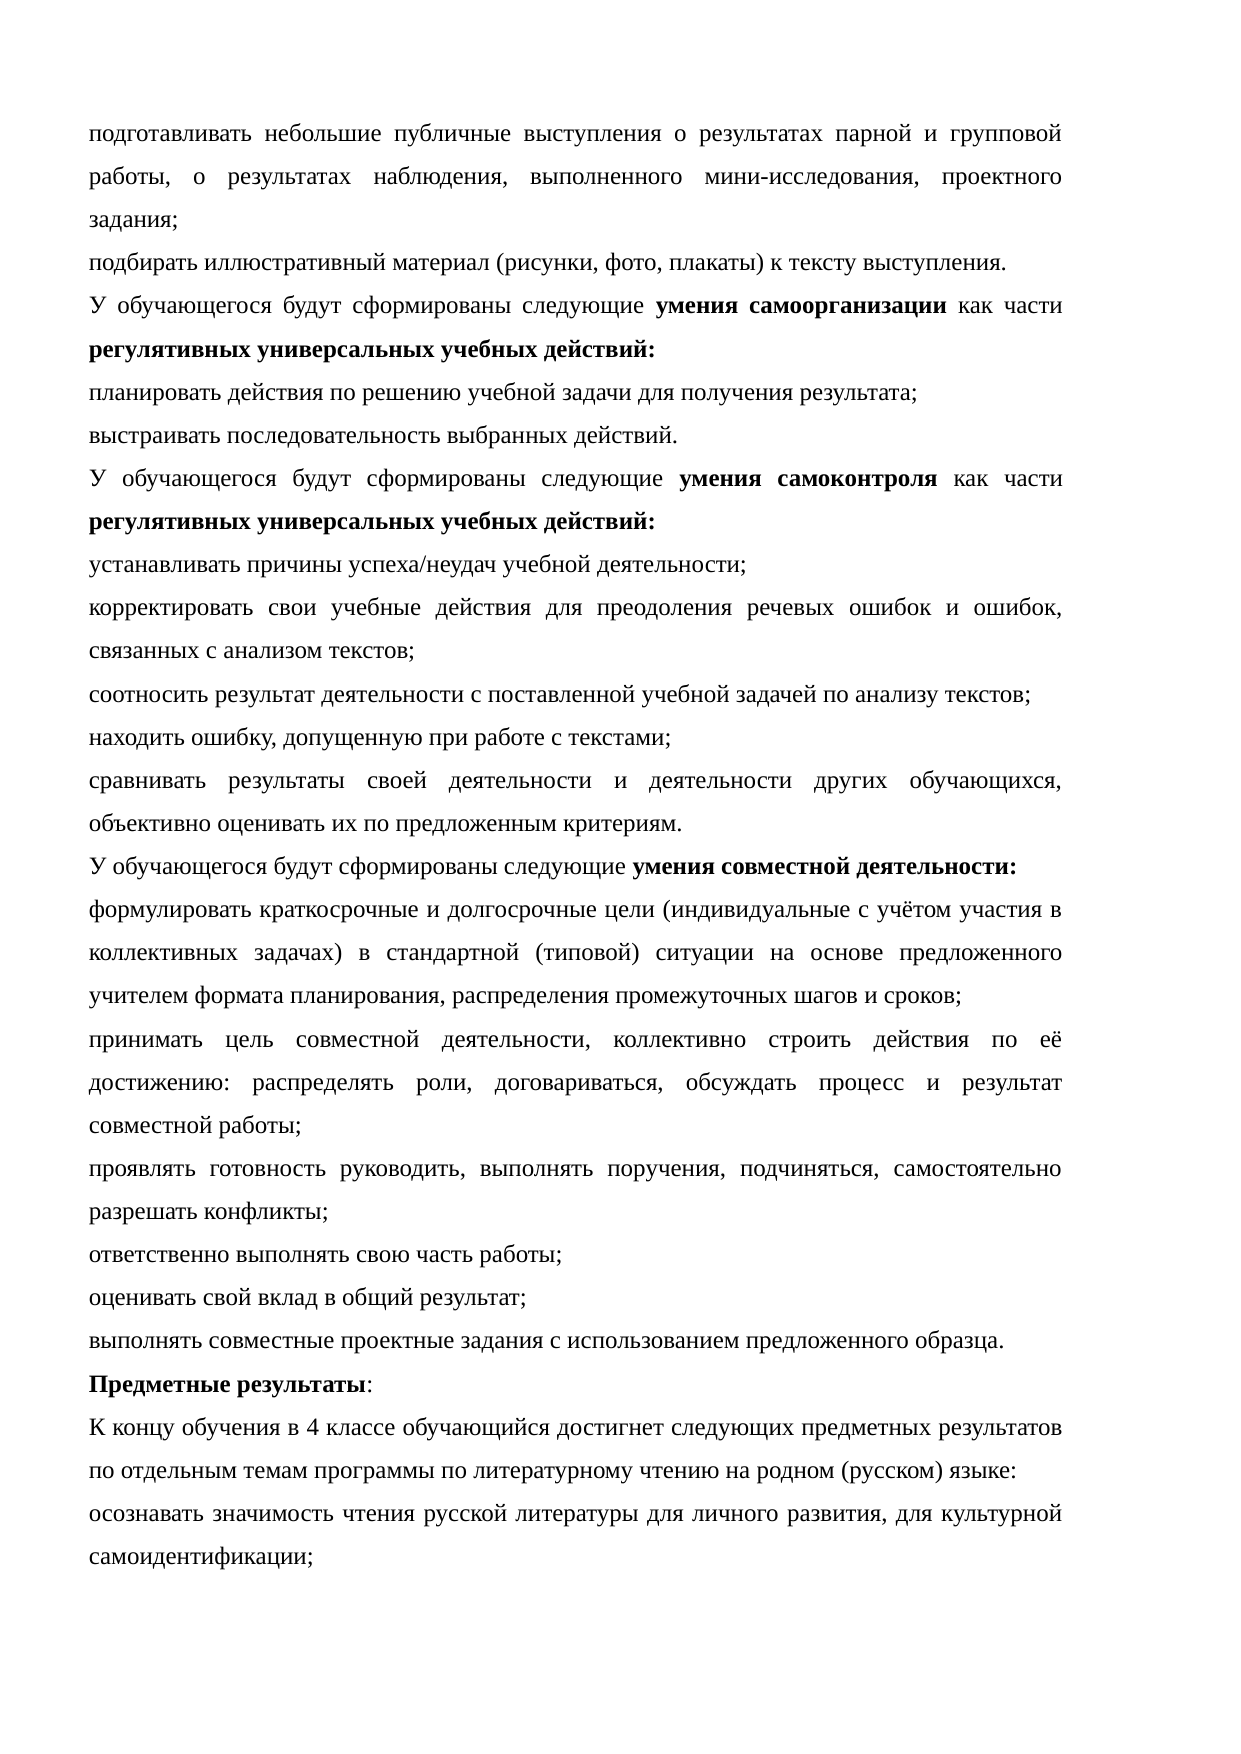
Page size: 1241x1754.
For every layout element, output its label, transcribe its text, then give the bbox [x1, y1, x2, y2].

text К концу обучения в 4 классе обучающийся достигнет следующих предметных результатов по отдельным темам программы по литературному чтению на родном (русском) языке: [88, 1412, 1063, 1484]
text формулировать краткосрочные и долгосрочные цели (индивидуальные с учётом участия в коллективных задачах) в стандартной (типовой) ситуации на основе предложенного учителем формата планирования, распределения промежуточных шагов и сроков; [88, 894, 1063, 1009]
text корректировать свои учебные действия для преодоления речевых ошибок и ошибок, связанных с анализом текстов; [88, 592, 1063, 664]
text осознавать значимость чтения русской литературы для личного развития, для культурной самоидентификации; [88, 1498, 1063, 1570]
text У обучающегося будут сформированы следующие умения совместной деятельности: [88, 851, 1063, 880]
text выполнять совместные проектные задания с использованием предложенного образца. [88, 1326, 1063, 1354]
text находить ошибку, допущенную при работе с текстами; [88, 722, 1063, 751]
text ответственно выполнять свою часть работы; [88, 1239, 1063, 1268]
text У обучающегося будут сформированы следующие умения самоорганизации как части регулятивных универсальных учебных действий: [88, 291, 1063, 362]
text Предметные результаты: [88, 1369, 1063, 1397]
text подбирать иллюстративный материал (рисунки, фото, плакаты) к тексту выступления. [88, 247, 1063, 276]
text соотносить результат деятельности с поставленной учебной задачей по анализу текстов; [88, 679, 1063, 707]
text оценивать свой вклад в общий результат; [88, 1282, 1063, 1311]
text принимать цель совместной деятельности, коллективно строить действия по её достижению: распределять роли, договариваться, обсуждать процесс и результат совместной работы; [88, 1024, 1063, 1139]
text У обучающегося будут сформированы следующие умения самоконтроля как части регулятивных универсальных учебных действий: [88, 463, 1063, 535]
text проявлять готовность руководить, выполнять поручения, подчиняться, самостоятельно разрешать конфликты; [88, 1153, 1063, 1225]
text выстраивать последовательность выбранных действий. [88, 420, 1063, 449]
text подготавливать небольшие публичные выступления о результатах парной и групповой работы, о результатах наблюдения, выполненного мини-исследования, проектного задания; [88, 118, 1063, 233]
text сравнивать результаты своей деятельности и деятельности других обучающихся, объективно оценивать их по предложенным критериям. [88, 765, 1063, 837]
text устанавливать причины успеха/неудач учебной деятельности; [88, 549, 1063, 578]
text планировать действия по решению учебной задачи для получения результата; [88, 377, 1063, 406]
